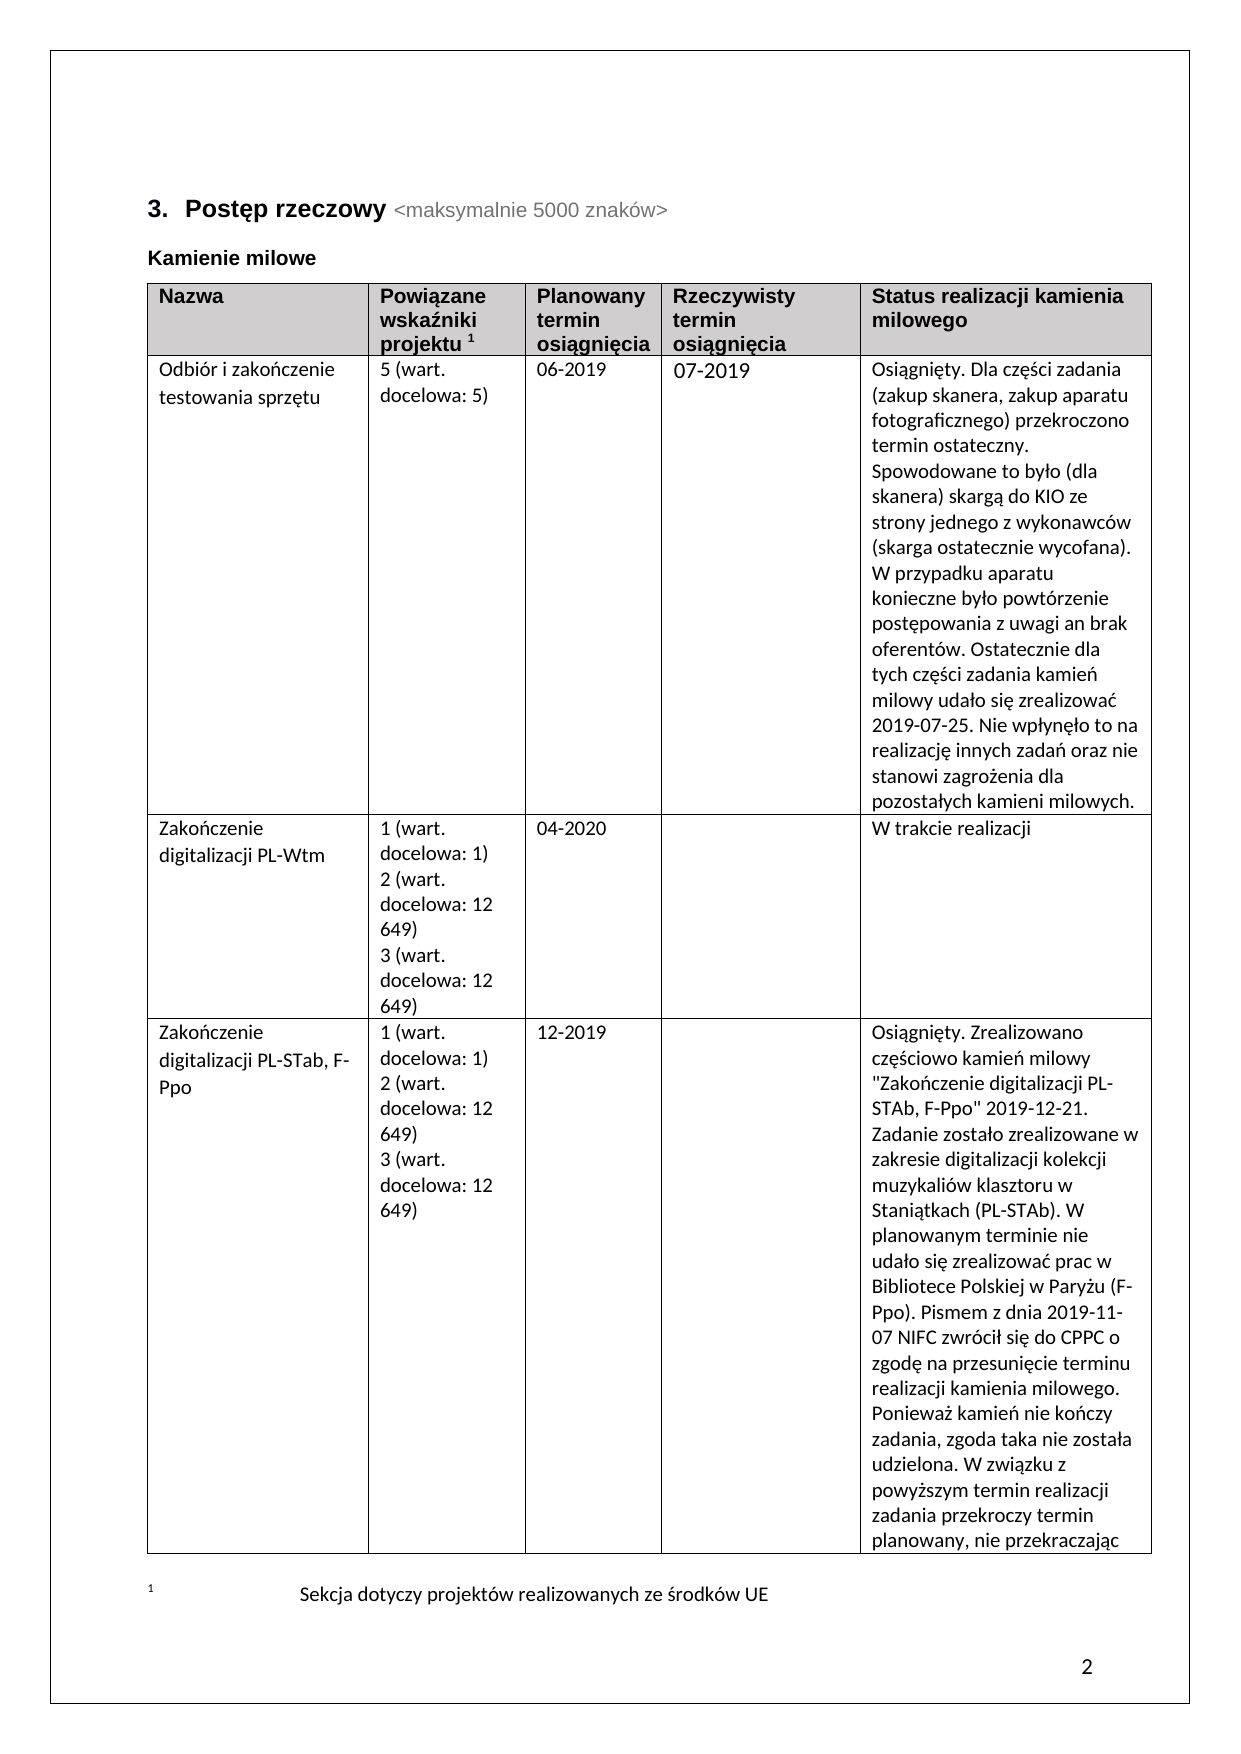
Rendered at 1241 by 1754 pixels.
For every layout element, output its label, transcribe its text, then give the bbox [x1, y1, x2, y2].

table_header Nazwa [148, 284, 368, 355]
table_header Planowany termin osiągnięcia [526, 284, 661, 355]
table_header Powiązane wskaźniki projektu [369, 284, 525, 355]
table_cell 1 (wart. docelowa: 1) 2 (wart. docelowa: 12 649) 3 (wart. docelowa: 12 649) [369, 815, 525, 1018]
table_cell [369, 1019, 525, 1553]
table_cell Osiągnięty. Dla części zadania (zakup skanera, zakup aparatu fotograficznego) przekroczono termin ostateczny. Spowodowane to było (dla skanera) skargą do KIO ze strony jednego z wykonawców (skarga ostatecznie wycofana). W przypadku aparatu konieczne było powtórzenie postępowania z uwagi an brak oferentów. Ostatecznie dla tych części zadania kamień milowy udało się zrealizować 2019-07-25. Nie wpłynęło to na realizację innych zadań oraz nie stanowi zagrożenia dla pozostałych kamieni milowych. [861, 356, 1151, 814]
table_cell 12-2019 [526, 1019, 661, 1553]
table_cell Odbiór i zakończenie testowania sprzętu [148, 356, 368, 814]
table_cell 06-2019 [526, 356, 661, 814]
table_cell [861, 1019, 1151, 1553]
table_cell [662, 815, 860, 1018]
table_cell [148, 1019, 368, 1553]
table_cell [662, 1019, 860, 1553]
table_cell 07-2019 [662, 356, 860, 814]
text Kamienie milowe [147, 246, 1093, 270]
table_cell 04-2020 [526, 815, 661, 1018]
table_cell Zakończenie digitalizacji PL-Wtm [148, 815, 368, 1018]
table_cell W trakcie realizacji [861, 815, 1151, 1018]
table_header Rzeczywisty termin osiągnięcia [662, 284, 860, 355]
subtitle Postęp rzeczowy <maksymalnie 5000 znaków> [147, 194, 1093, 223]
table_header Status realizacji kamienia milowego [861, 284, 1151, 355]
table_cell 5 (wart. docelowa: 5) [369, 356, 525, 814]
